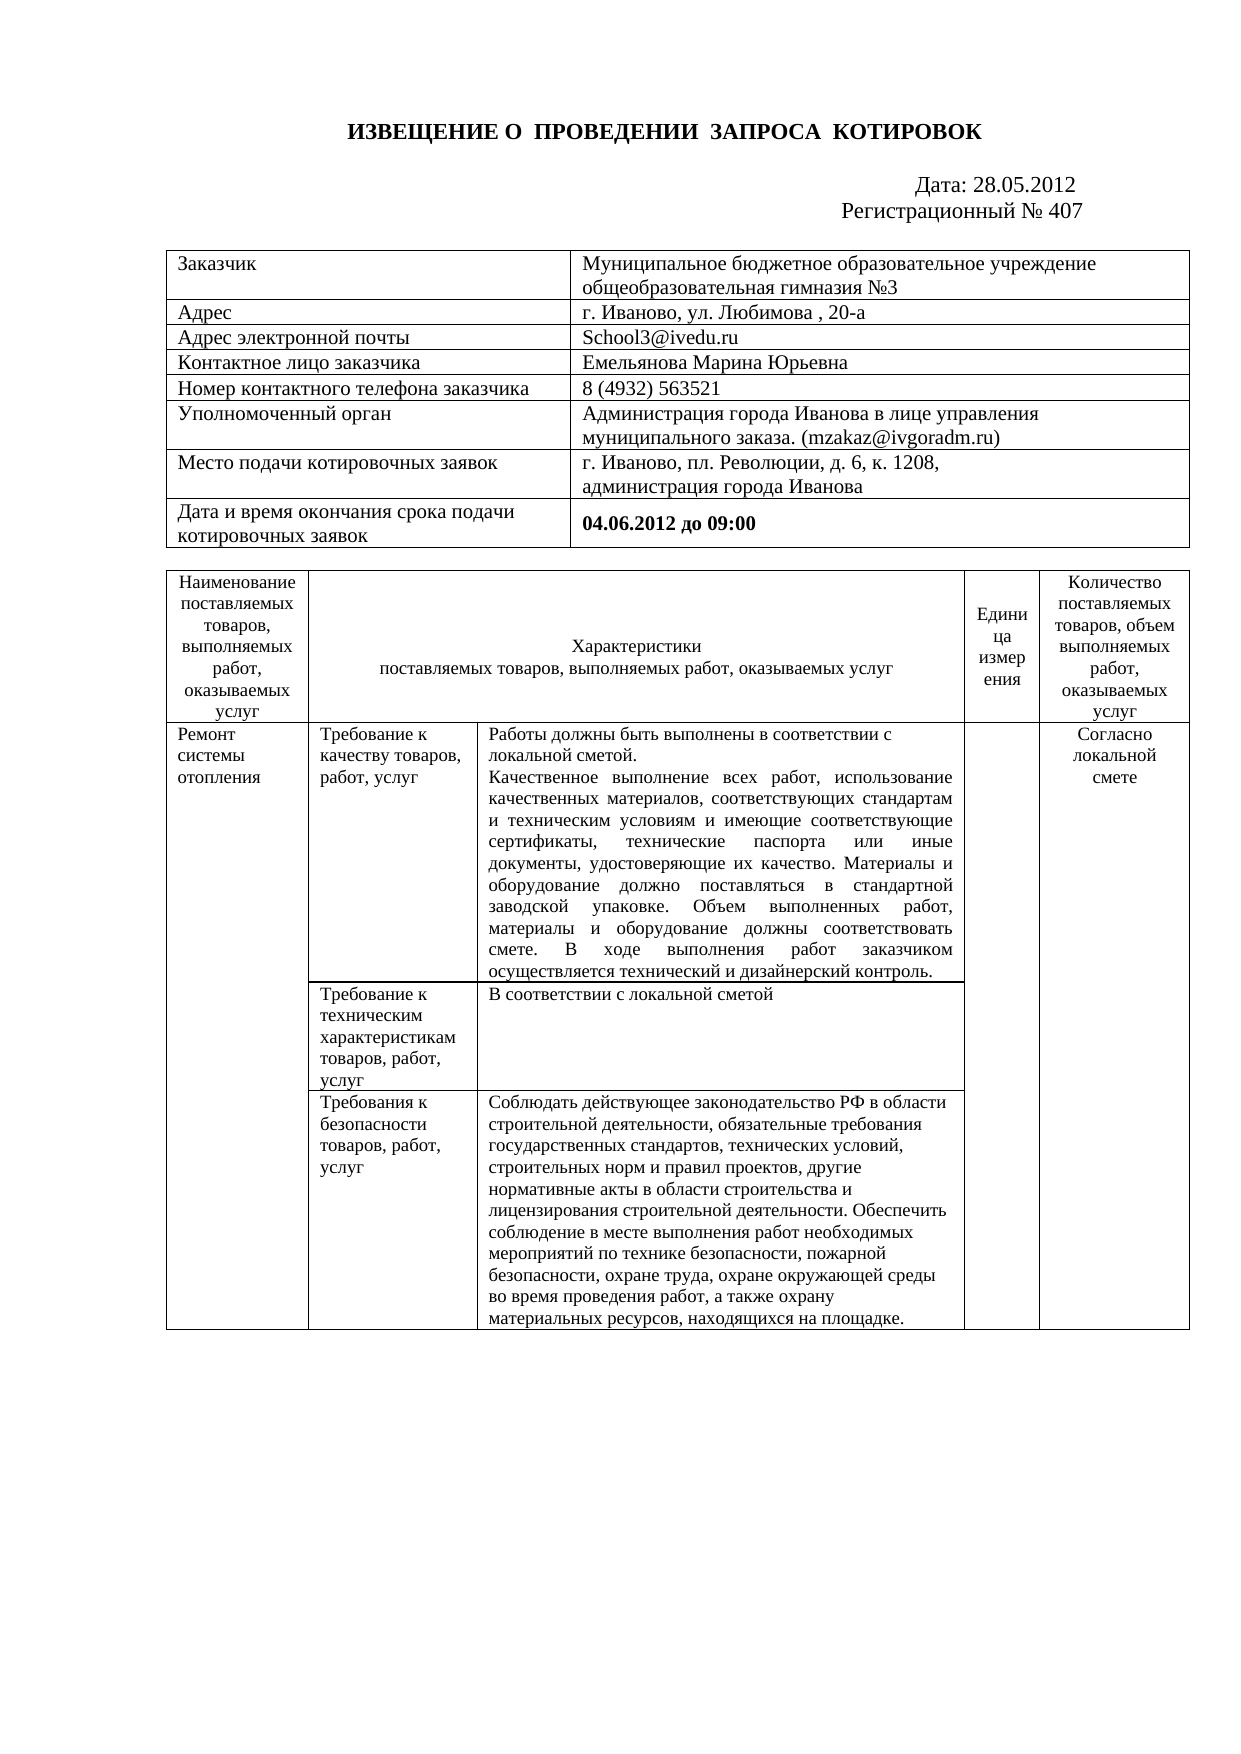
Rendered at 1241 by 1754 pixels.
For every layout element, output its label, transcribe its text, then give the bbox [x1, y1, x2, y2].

text Регистрационный № 407 [841, 197, 1152, 223]
text Извещение о проведении запроса котировок [177, 118, 1152, 144]
table_cell г. Иваново, пл. Революции, д. 6, к. 1208, администрация города Иванова [571, 450, 1189, 498]
table_cell Номер контактного телефона заказчика [167, 375, 570, 399]
table_cell Дата и время окончания срока подачи котировочных заявок [167, 499, 570, 547]
table_cell Ремонт системы отопления [167, 723, 308, 1329]
table_header Количество поставляемых товаров, объем выполняемых работ, оказываемых услуг [1040, 571, 1189, 722]
table_cell В соответствии с локальной сметой [478, 983, 964, 1090]
table_header Заказчик [167, 251, 570, 299]
table_cell Адрес электронной почты [167, 325, 570, 349]
table_header Наименование поставляемых товаров, выполняемых работ, оказываемых услуг [167, 571, 308, 722]
table_header Единица измерения [965, 571, 1039, 722]
table_cell Емельянова Марина Юрьевна [571, 350, 1189, 374]
table_cell Согласно локальной смете [1040, 723, 1189, 1329]
table_cell School3@ivedu.ru [571, 325, 1189, 349]
table_header Характеристики поставляемых товаров, выполняемых работ, оказываемых услуг [309, 571, 964, 722]
table_cell Уполномоченный орган [167, 401, 570, 449]
table_cell Администрация города Иванова в лице управления муниципального заказа. (mzakaz@ivgoradm.ru) [571, 401, 1189, 449]
table_cell Соблюдать действующее законодательство РФ в области строительной деятельности, обязательные требования государственных стандартов, технических условий, строительных норм и правил проектов, другие нормативные акты в области строительства и лицензирования строительной деятельности. Обеспечить соблюдение в месте выполнения работ необходимых мероприятий по технике безопасности, пожарной безопасности, охране труда, охране окружающей среды во время проведения работ, а также охрану материальных ресурсов, находящихся на площадке. [478, 1091, 964, 1329]
table_cell г. Иваново, ул. Любимова , 20-а [571, 300, 1189, 324]
table_cell Требование к качеству товаров, работ, услуг [309, 723, 477, 981]
table_cell Требования к безопасности товаров, работ, услуг [309, 1091, 477, 1329]
table_cell [965, 723, 1039, 1329]
table_cell 04.06.2012 до 09:00 [571, 499, 1189, 547]
table_cell Адрес [167, 300, 570, 324]
table_cell Требование к техническим характеристикам товаров, работ, услуг [309, 983, 477, 1090]
text Дата: 28.05.2012 [552, 171, 1152, 197]
table_cell Работы должны быть выполнены в соответствии с локальной сметой. Качественное выполнение всех работ, использование качественных материалов, соответствующих стандартам и техническим условиям и имеющие соответствующие сертификаты, технические паспорта или иные документы, удостоверяющие их качество. Материалы и оборудование должно поставляться в стандартной заводской упаковке. Объем выполненных работ, материалы и оборудование должны соответствовать смете. В ходе выполнения работ заказчиком осуществляется технический и дизайнерский контроль. [478, 723, 964, 981]
table_header Муниципальное бюджетное образовательное учреждение общеобразовательная гимназия №3 [571, 251, 1189, 299]
table_cell Контактное лицо заказчика [167, 350, 570, 374]
table_cell 8 (4932) 563521 [571, 375, 1189, 399]
table_cell Место подачи котировочных заявок [167, 450, 570, 498]
